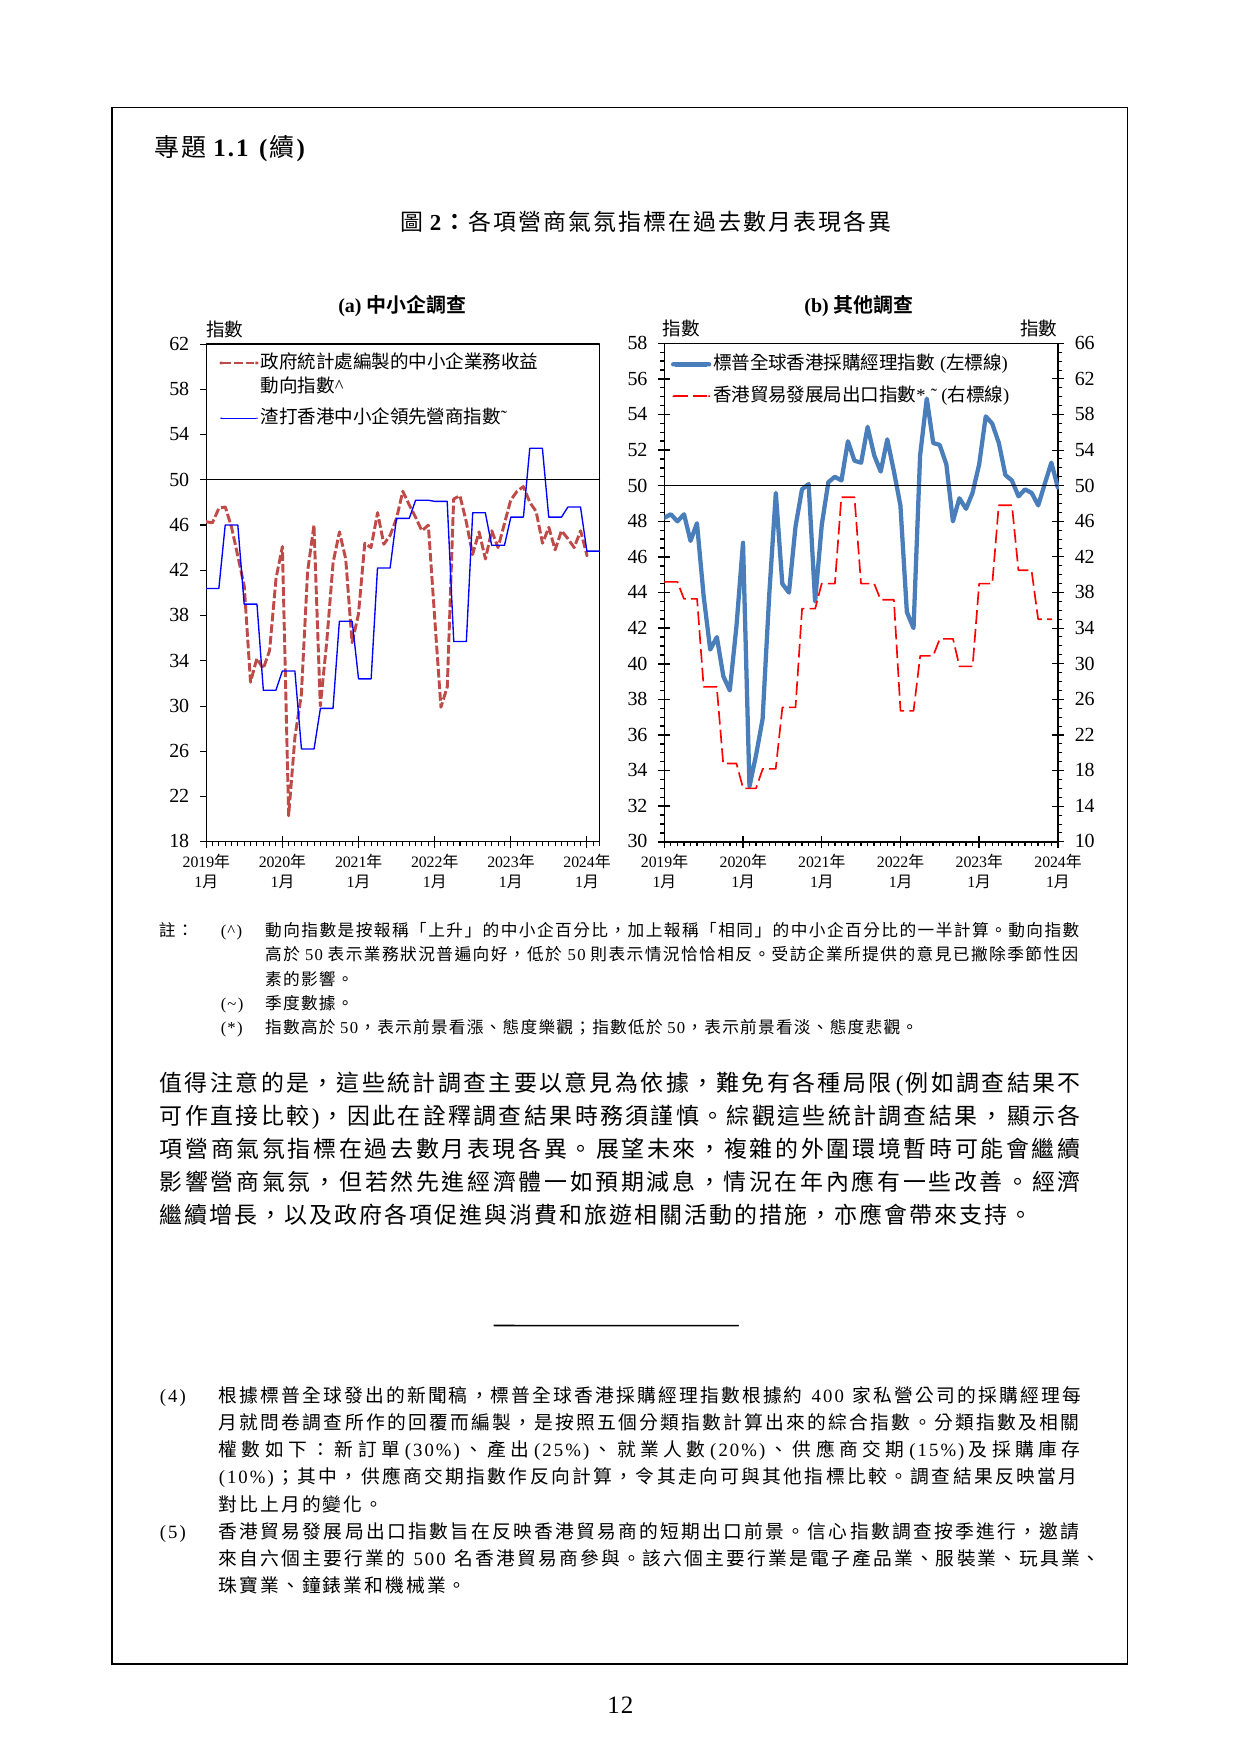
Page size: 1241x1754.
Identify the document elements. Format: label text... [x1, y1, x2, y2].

text (*) 指數高於50，表示前景看漲、態度樂觀；指數低於50，表示前景看淡、態度悲觀。 [159, 1014, 1081, 1038]
text (5) 香港貿易發展局出口指數旨在反映香港貿易商的短期出口前景。信心指數調查按季進行，邀請來自六個主要行業的 500 名香港貿易商參與。該六個主要行業是電子產品業、服裝業、玩具業、珠寶業、鐘錶業和機械業。 [159, 1517, 1081, 1598]
text (~) 季度數據。 [159, 990, 1081, 1014]
text 值得注意的是，這些統計調查主要以意見為依據，難免有各種局限(例如調查結果不可作直接比較)，因此在詮釋調查結果時務須謹慎。綜觀這些統計調查結果，顯示各項營商氣氛指標在過去數月表現各異。展望未來，複雜的外圍環境暫時可能會繼續影響營商氣氛，但若然先進經濟體一如預期減息，情況在年內應有一些改善。經濟繼續增長，以及政府各項促進與消費和旅遊相關活動的措施，亦應會帶來支持。 [159, 1038, 1081, 1231]
text 註： (^) 動向指數是按報稱「上升」的中小企百分比，加上報稱「相同」的中小企百分比的一半計算。動向指數高於50表示業務狀況普遍向好，低於50則表示情況恰恰相反。受訪企業所提供的意見已撇除季節性因素的影響。 [159, 917, 1081, 990]
text (4) 根據標普全球發出的新聞稿，標普全球香港採購經理指數根據約 400 家私營公司的採購經理每月就問卷調查所作的回覆而編製，是按照五個分類指數計算出來的綜合指數。分類指數及相關權數如下：新訂單(30%)、產出(25%)、就業人數(20%)、供應商交期(15%)及採購庫存(10%)；其中，供應商交期指數作反向計算，令其走向可與其他指標比較。調查結果反映當月對比上月的變化。 [159, 1381, 1081, 1517]
table_cell [147, 240, 1093, 917]
text 專題1.1 (續) [154, 127, 1086, 164]
table_header 圖2：各項營商氣氛指標在過去數月表現各異 [147, 190, 1093, 239]
